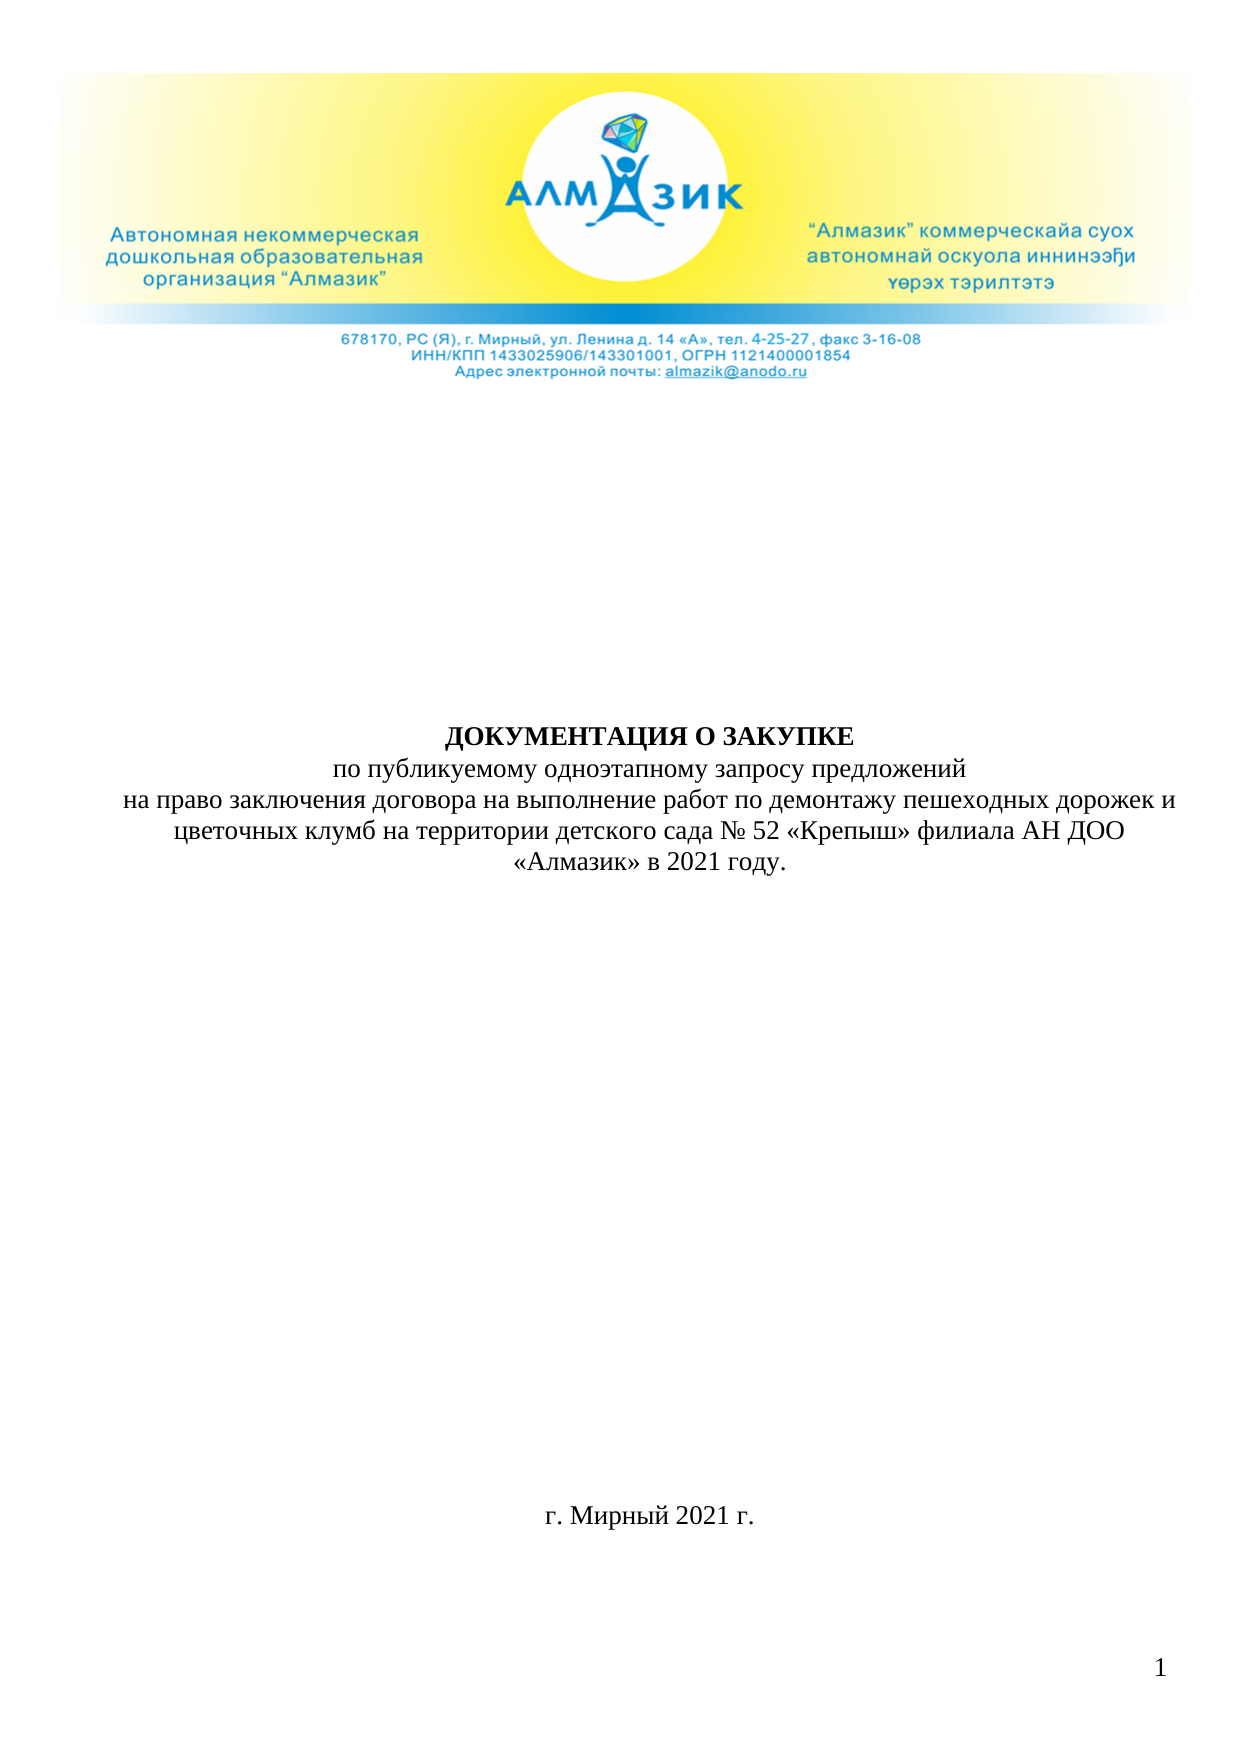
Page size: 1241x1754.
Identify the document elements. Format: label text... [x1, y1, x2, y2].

text Документация о закупке по публикуемому одноэтапному запросу предложений [118, 721, 1181, 783]
text г. Мирный 2021 г. [118, 1499, 1181, 1530]
picture [59, 73, 1191, 382]
text на право заключения договора на выполнение работ по демонтажу пешеходных дорожек и цветочных клумб на территории детского сада № 52 «Крепыш» филиала АН ДОО «Алмазик» в 2021 году. [118, 783, 1181, 876]
